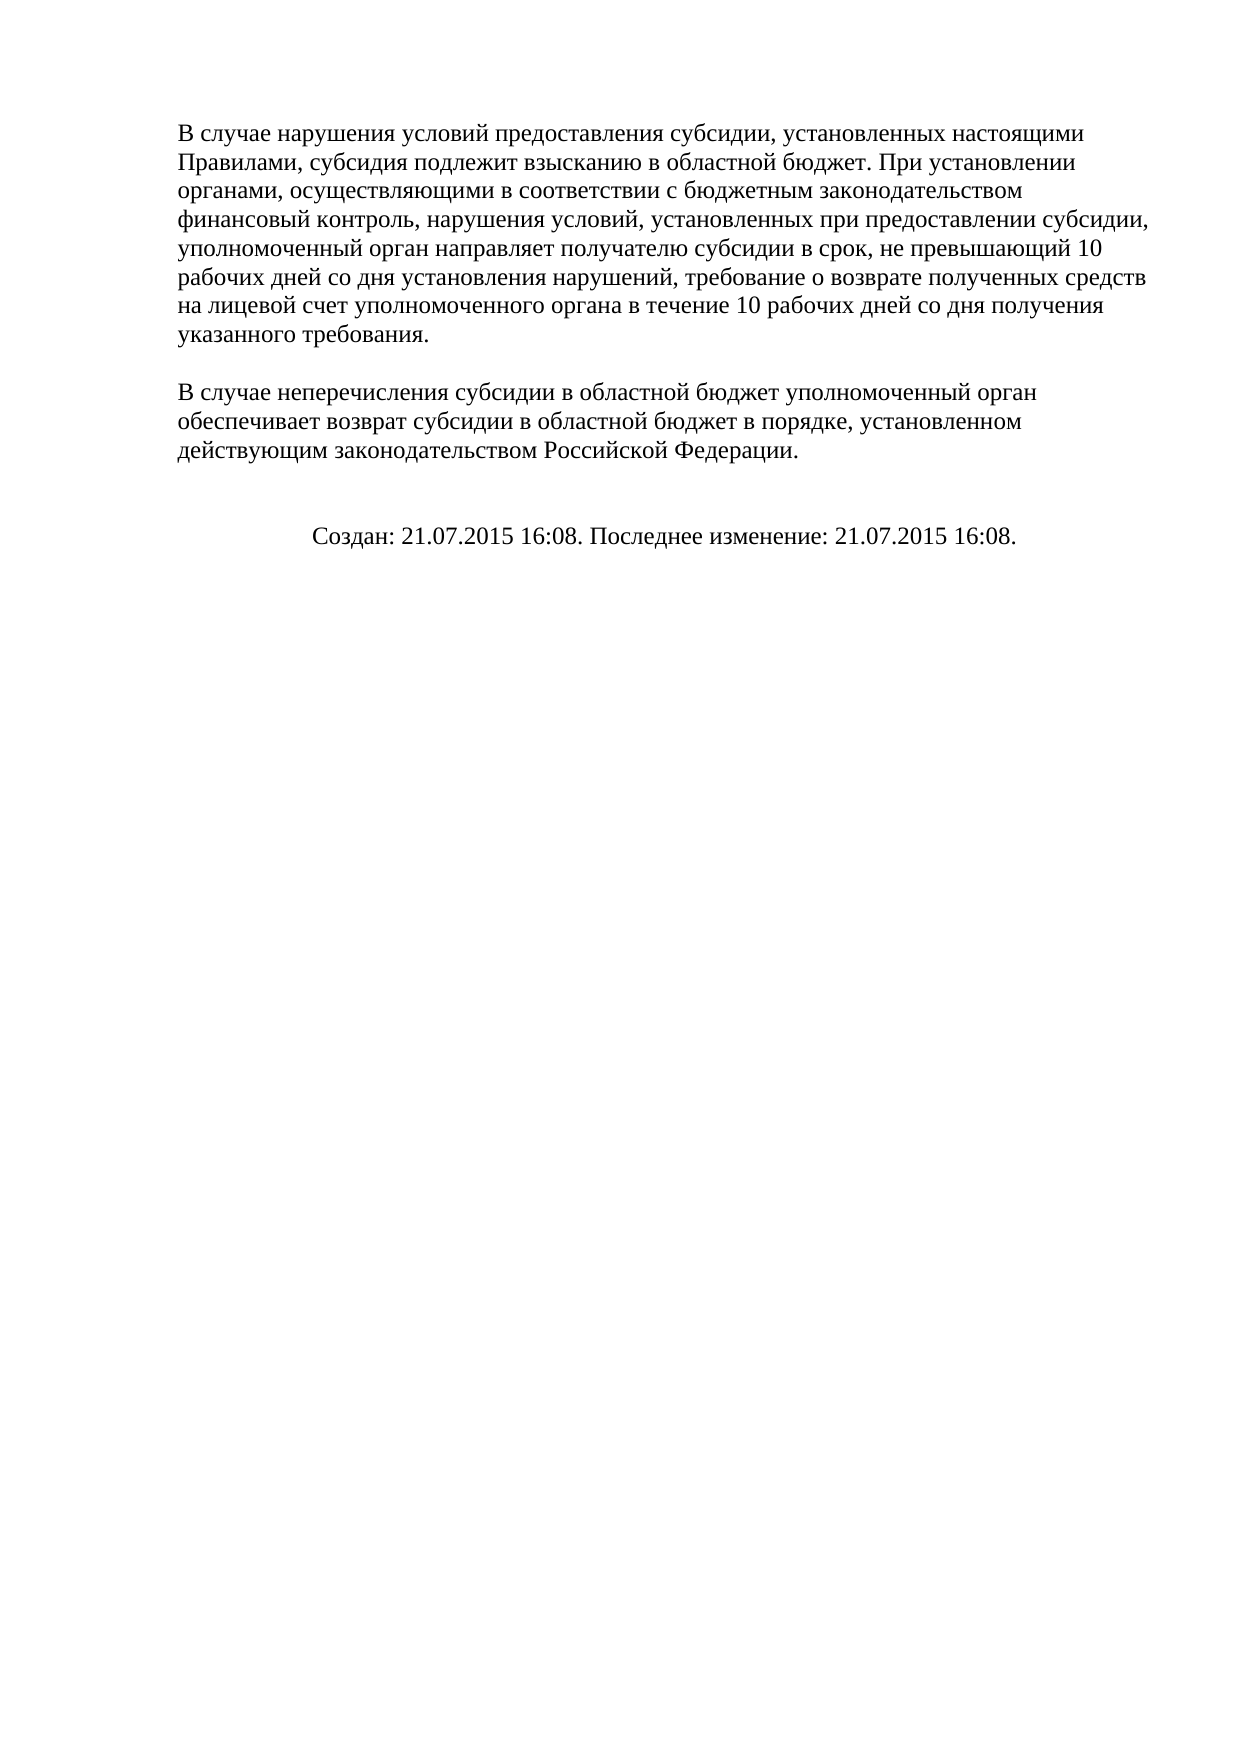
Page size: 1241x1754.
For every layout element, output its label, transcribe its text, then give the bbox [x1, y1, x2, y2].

text Создан: 21.07.2015 16:08. Последнее изменение: 21.07.2015 16:08. [177, 521, 1152, 550]
text В случае нарушения условий предоставления субсидии, установленных настоящими Правилами, субсидия подлежит взысканию в областной бюджет. При установлении органами, осуществляющими в соответствии с бюджетным законодательством финансовый контроль, нарушения условий, установленных при предоставлении субсидии, уполномоченный орган направляет получателю субсидии в срок, не превышающий 10 рабочих дней со дня установления нарушений, требование о возврате полученных средств на лицевой счет уполномоченного органа в течение 10 рабочих дней со дня получения указанного требования. [177, 118, 1152, 348]
text В случае неперечисления субсидии в областной бюджет уполномоченный орган обеспечивает возврат субсидии в областной бюджет в порядке, установленном действующим законодательством Российской Федерации. [177, 377, 1152, 463]
